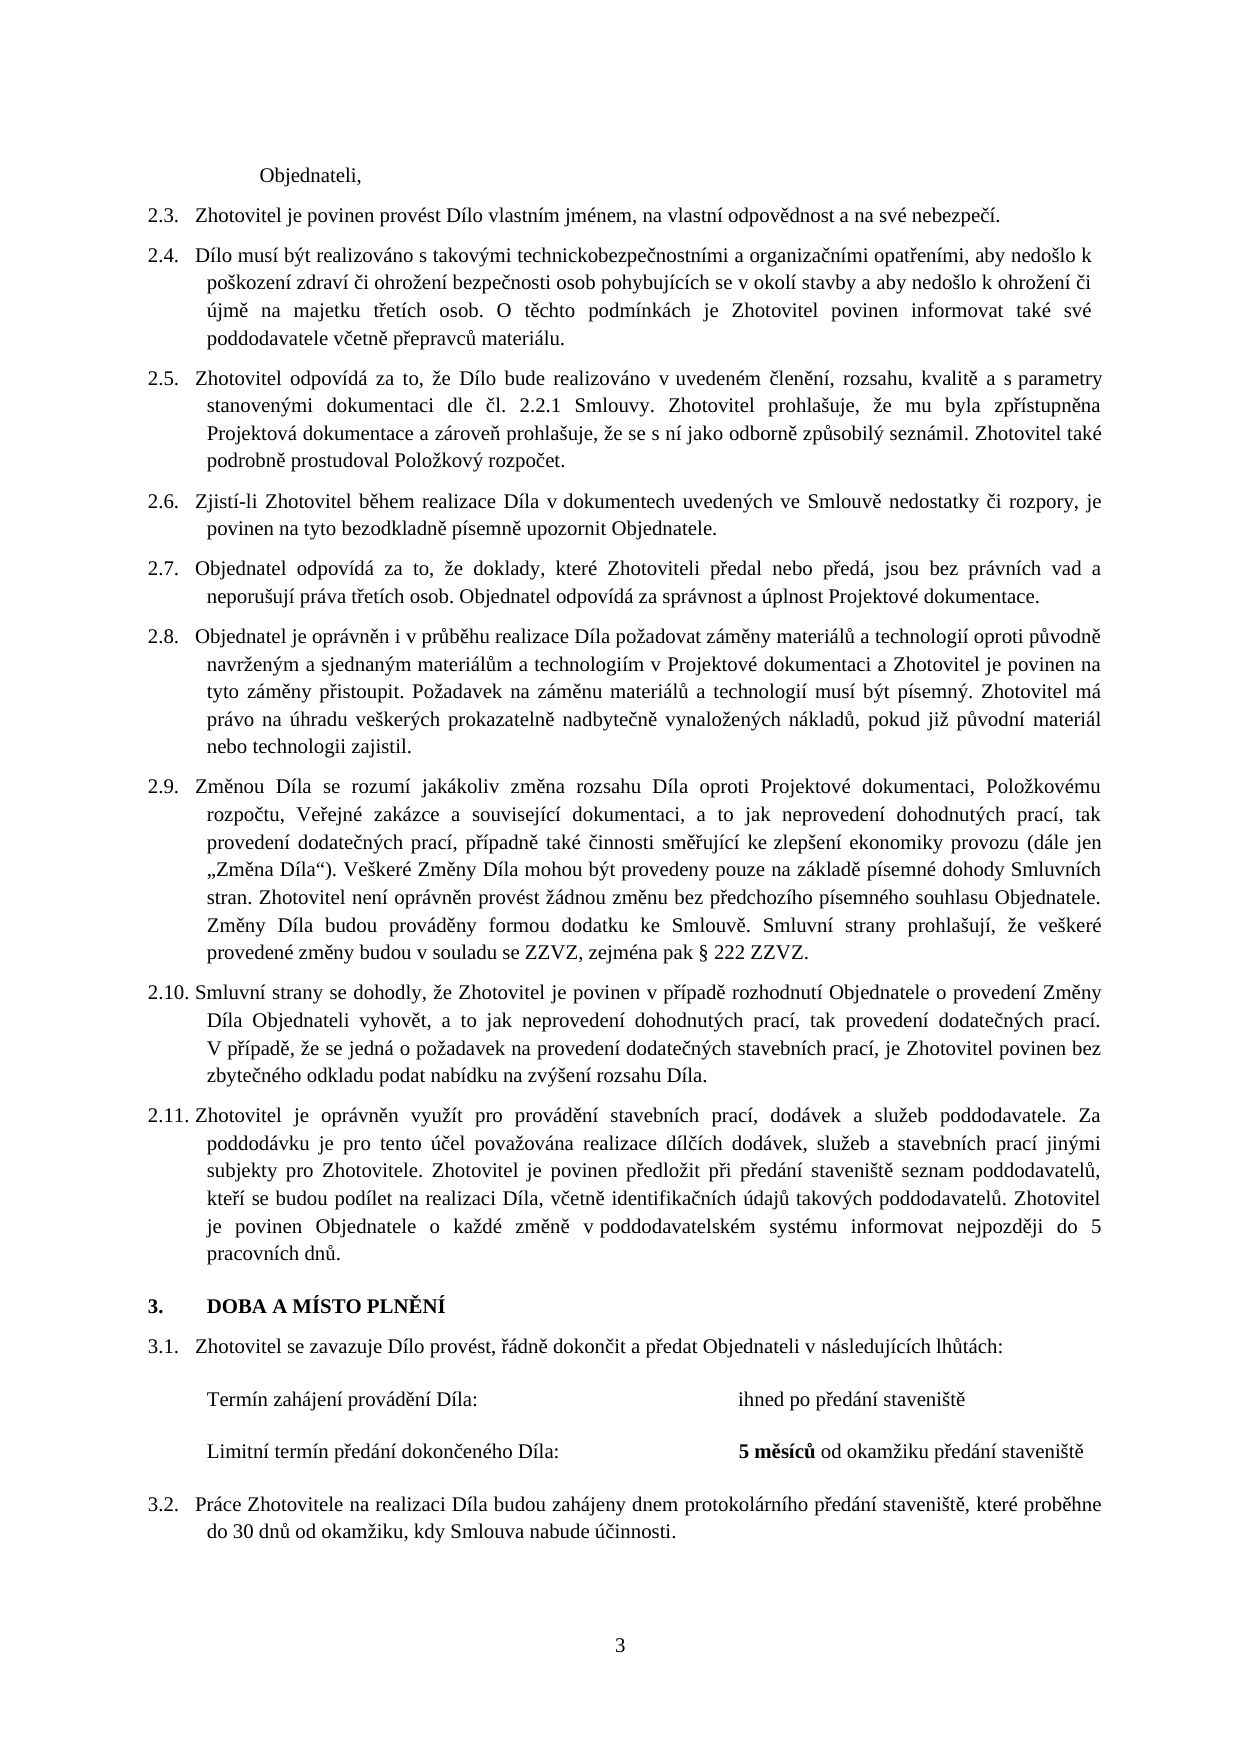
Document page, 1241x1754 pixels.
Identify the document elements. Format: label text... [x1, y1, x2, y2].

list Dílo musí být realizováno s takovými technickobezpečnostními a organizačními opatřeními, aby nedošlo k poškození zdraví či ohrožení bezpečnosti osob pohybujících se v okolí stavby a aby nedošlo k ohrožení či újmě na majetku třetích osob. O těchto podmínkách je Zhotovitel povinen informovat také své poddodavatele včetně přepravců materiálu. [148, 243, 1093, 349]
list Smluvní strany se dohodly, že Zhotovitel je povinen v případě rozhodnutí Objednatele o provedení Změny Díla Objednateli vyhovět, a to jak neprovedení dohodnutých prací, tak provedení dodatečných prací. V případě, že se jedná o požadavek na provedení dodatečných stavebních prací, je Zhotovitel povinen bez zbytečného odkladu podat nabídku na zvýšení rozsahu Díla. [148, 980, 1102, 1087]
list DOBA A MÍSTO PLNĚNÍ [148, 1294, 1102, 1318]
list Zhotovitel odpovídá za to, že Dílo bude realizováno v uvedeném členění, rozsahu, kvalitě a s parametry stanovenými dokumentaci dle čl. 2.2.1 Smlouvy. Zhotovitel prohlašuje, že mu byla zpřístupněna Projektová dokumentace a zároveň prohlašuje, že se s ní jako odborně způsobilý seznámil. Zhotovitel také podrobně prostudoval Položkový rozpočet. [148, 366, 1102, 472]
list Zjistí-li Zhotovitel během realizace Díla v dokumentech uvedených ve Smlouvě nedostatky či rozpory, je povinen na tyto bezodkladně písemně upozornit Objednatele. [148, 488, 1102, 540]
list Zhotovitel je povinen provést Dílo vlastním jménem, na vlastní odpovědnost a na své nebezpečí. [148, 203, 1093, 227]
list Změnou Díla se rozumí jakákoliv změna rozsahu Díla oproti Projektové dokumentaci, Položkovému rozpočtu, Veřejné zakázce a související dokumentaci, a to jak neprovedení dohodnutých prací, tak provedení dodatečných prací, případně také činnosti směřující ke zlepšení ekonomiky provozu (dále jen „Změna Díla“). Veškeré Změny Díla mohou být provedeny pouze na základě písemné dohody Smluvních stran. Zhotovitel není oprávněn provést žádnou změnu bez předchozího písemného souhlasu Objednatele. Změny Díla budou prováděny formou dodatku ke Smlouvě. Smluvní strany prohlašují, že veškeré provedené změny budou v souladu se ZZVZ, zejména pak § 222 ZZVZ. [148, 774, 1102, 964]
text Limitní termín předání dokončeného Díla: 5 měsíců od okamžiku předání staveniště [207, 1439, 1102, 1463]
text Termín zahájení provádění Díla: ihned po předání staveniště [207, 1386, 1102, 1411]
list Práce Zhotovitele na realizaci Díla budou zahájeny dnem protokolárního předání staveniště, které proběhne do 30 dnů od okamžiku, kdy Smlouva nabude účinnosti. [148, 1492, 1102, 1543]
list Zhotovitel se zavazuje Dílo provést, řádně dokončit a předat Objednateli v následujících lhůtách: [148, 1334, 1102, 1358]
list Objednatel odpovídá za to, že doklady, které Zhotoviteli předal nebo předá, jsou bez právních vad a neporušují práva třetích osob. Objednatel odpovídá za správnost a úplnost Projektové dokumentace. [148, 556, 1102, 608]
list Objednatel je oprávněn i v průběhu realizace Díla požadovat záměny materiálů a technologií oproti původně navrženým a sjednaným materiálům a technologiím v Projektové dokumentaci a Zhotovitel je povinen na tyto záměny přistoupit. Požadavek na záměnu materiálů a technologií musí být písemný. Zhotovitel má právo na úhradu veškerých prokazatelně nadbytečně vynaložených nákladů, pokud již původní materiál nebo technologii zajistil. [148, 624, 1102, 758]
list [192, 162, 1102, 187]
list Zhotovitel je oprávněn využít pro provádění stavebních prací, dodávek a služeb poddodavatele. Za poddodávku je pro tento účel považována realizace dílčích dodávek, služeb a stavebních prací jinými subjekty pro Zhotovitele. Zhotovitel je povinen předložit při předání staveniště seznam poddodavatelů, kteří se budou podílet na realizaci Díla, včetně identifikačních údajů takových poddodavatelů. Zhotovitel je povinen Objednatele o každé změně v poddodavatelském systému informovat nejpozději do 5 pracovních dnů. [148, 1103, 1102, 1265]
